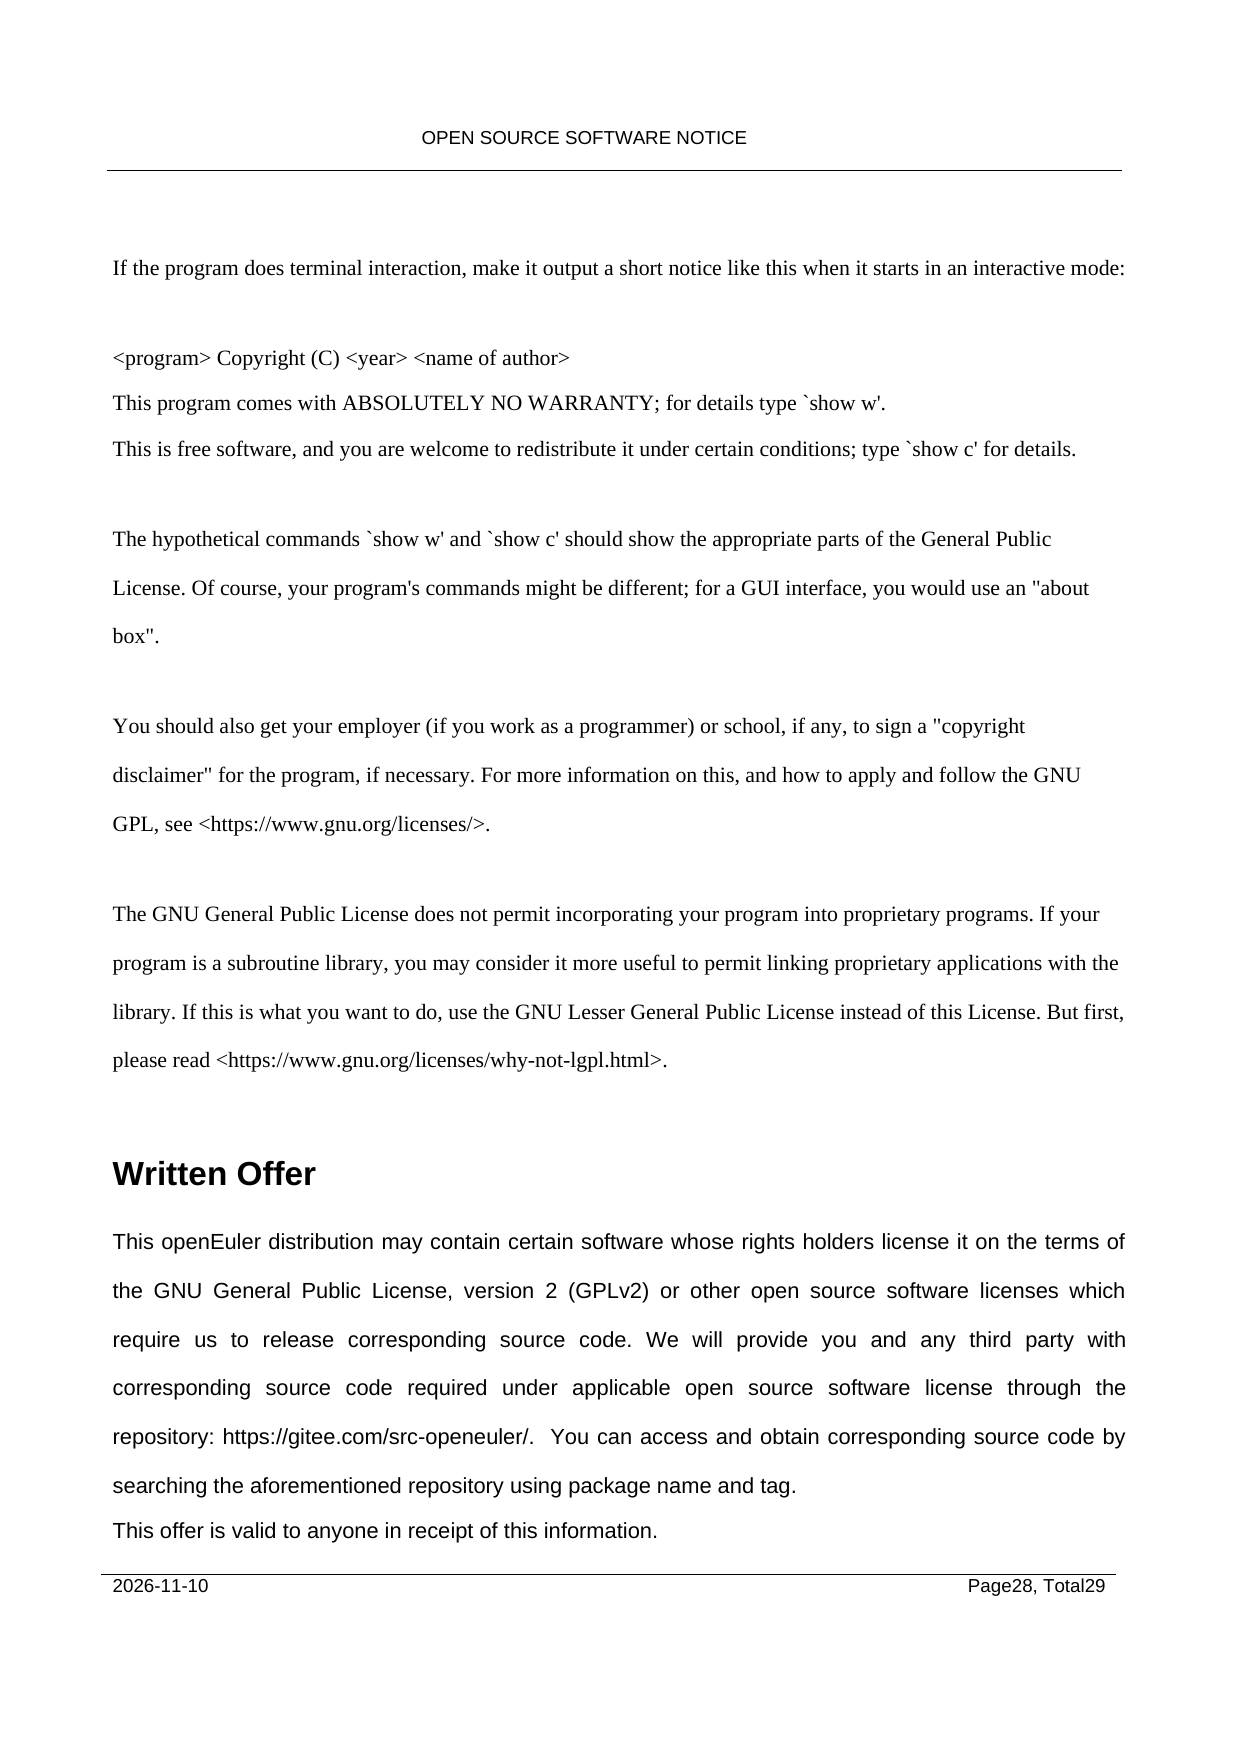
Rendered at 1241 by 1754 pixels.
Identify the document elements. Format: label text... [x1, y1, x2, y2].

text If the program does terminal interaction, make it output a short notice like this when it starts in an interactive mode: [112, 251, 1128, 284]
text This openEuler distribution may contain certain software whose rights holders license it on the terms of the GNU General Public License, version 2 (GPLv2) or other open source software licenses which require us to release corresponding source code. We will provide you and any third party with corresponding source code required under applicable open source software license through the repository: https://gitee.com/src-openeuler/. You can access and obtain corresponding source code by searching the aforementioned repository using package name and tag. [112, 1225, 1128, 1502]
text This offer is valid to anyone in receipt of this information. [112, 1514, 1128, 1547]
text The hypothetical commands `show w' and `show c' should show the appropriate parts of the General Public License. Of course, your program's commands might be different; for a GUI interface, you would use an "about box". [112, 522, 1128, 652]
text You should also get your employer (if you work as a programmer) or school, if any, to sign a "copyright disclaimer" for the program, if necessary. For more information on this, and how to apply and follow the GNU GPL, see <https://www.gnu.org/licenses/>. [112, 710, 1128, 840]
text The GNU General Public License does not permit incorporating your program into proprietary programs. If your program is a subroutine library, you may consider it more useful to permit linking proprietary applications with the library. If this is what you want to do, use the GNU Lesser General Public License instead of this License. But first, please read <https://www.gnu.org/licenses/why-not-lgpl.html>. [112, 897, 1128, 1125]
text Written Offer [112, 1141, 1128, 1206]
text This is free software, and you are welcome to redistribute it under certain conditions; type `show c' for details. [112, 432, 1128, 464]
text This program comes with ABSOLUTELY NO WARRANTY; for details type `show w'. [112, 387, 1128, 419]
text <program> Copyright (C) <year> <name of author> [112, 342, 1128, 374]
